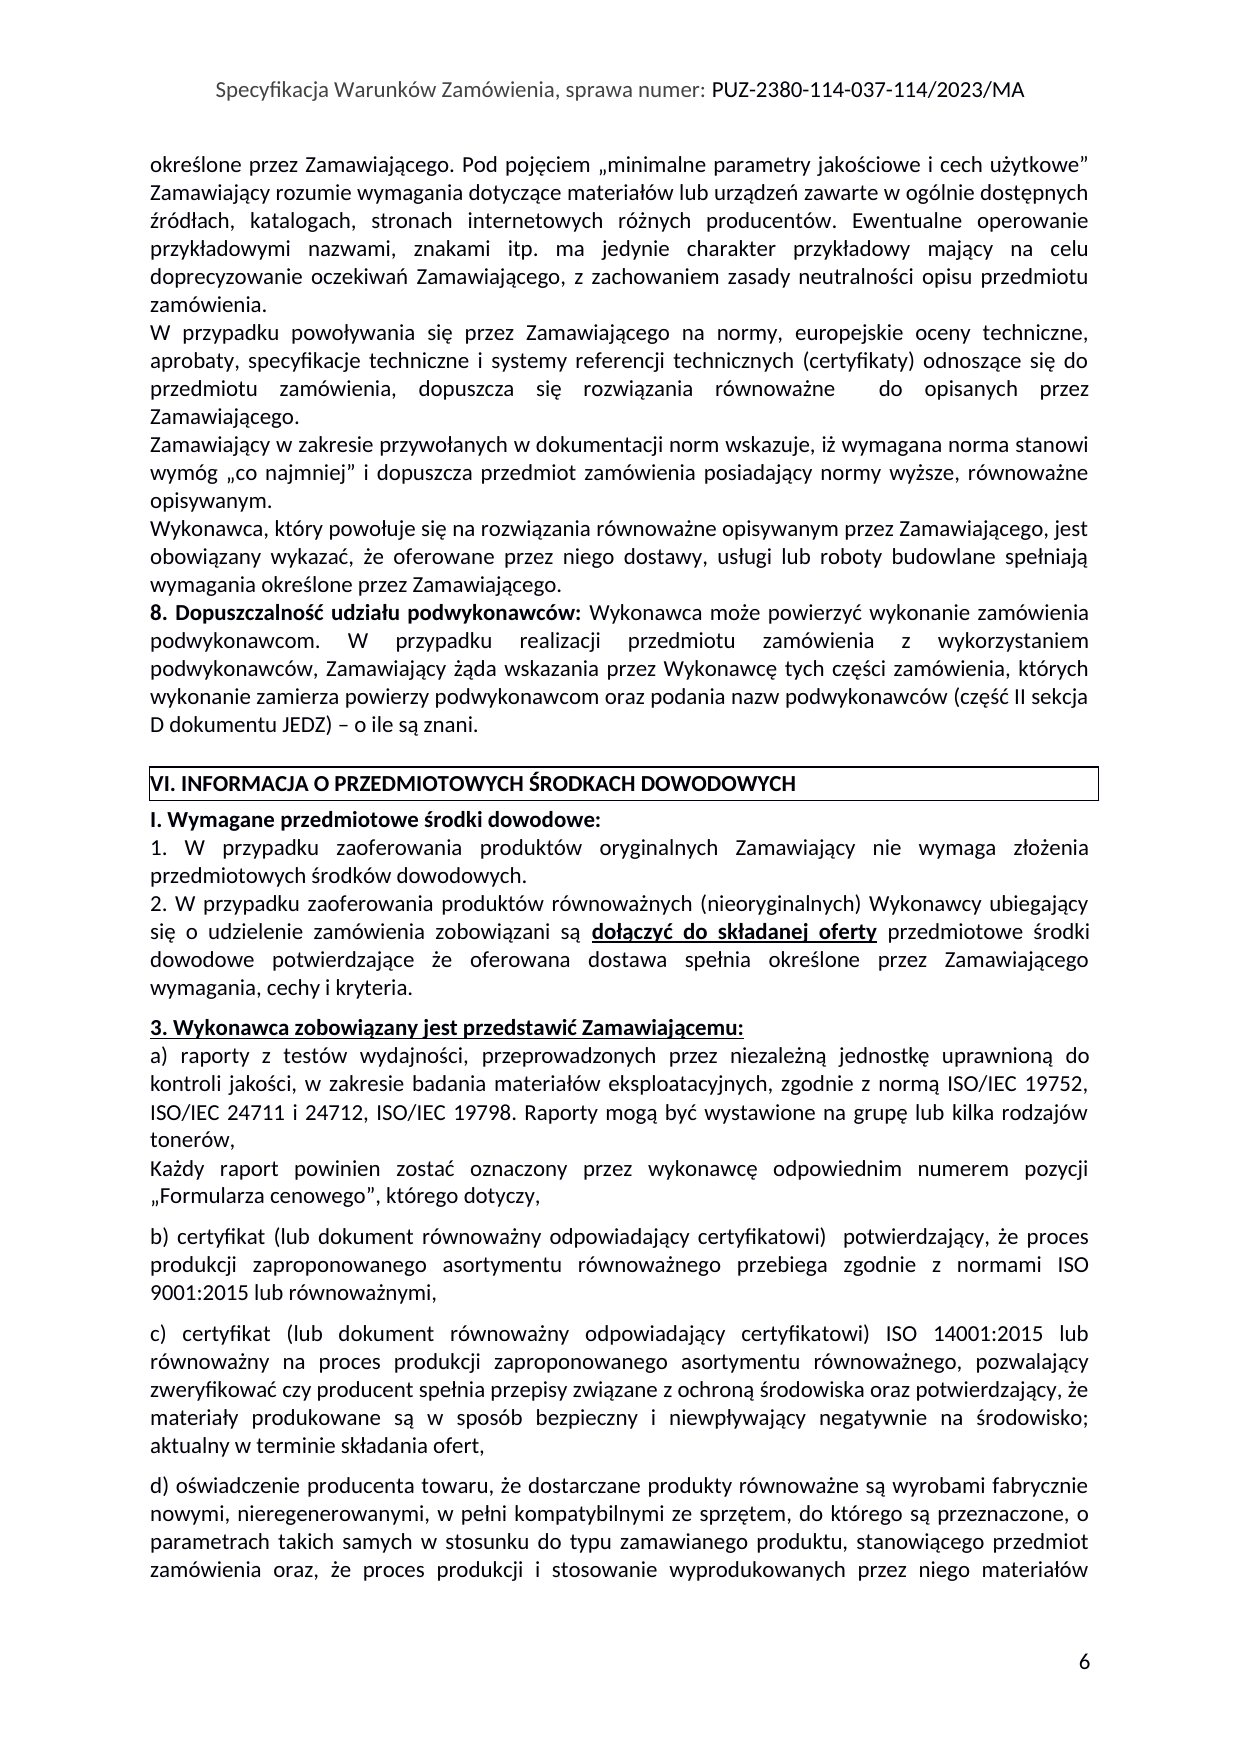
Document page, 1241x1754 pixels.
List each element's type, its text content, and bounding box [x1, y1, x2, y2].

text Każdy raport powinien zostać oznaczony przez wykonawcę odpowiednim numerem pozycji „Formularza cenowego”, którego dotyczy, [150, 1154, 1090, 1210]
text 3. Wykonawca zobowiązany jest przedstawić Zamawiającemu: [150, 1013, 1090, 1042]
text W przypadku powoływania się przez Zamawiającego na normy, europejskie oceny techniczne, aprobaty, specyfikacje techniczne i systemy referencji technicznych (certyfikaty) odnoszące się do przedmiotu zamówienia, dopuszcza się rozwiązania równoważne do opisanych przez Zamawiającego. [150, 318, 1090, 430]
text VI. INFORMACJA O PRZEDMIOTOWYCH ŚRODKACH DOWODOWYCH [150, 768, 1098, 800]
text I. Wymagane przedmiotowe środki dowodowe: [150, 805, 1090, 833]
text c) certyfikat (lub dokument równoważny odpowiadający certyfikatowi) ISO 14001:2015 lub równoważny na proces produkcji zaproponowanego asortymentu równoważnego, pozwalający zweryfikować czy producent spełnia przepisy związane z ochroną środowiska oraz potwierdzający, że materiały produkowane są w sposób bezpieczny i niewpływający negatywnie na środowisko; aktualny w terminie składania ofert, [150, 1319, 1090, 1459]
text b) certyfikat (lub dokument równoważny odpowiadający certyfikatowi) potwierdzający, że proces produkcji zaproponowanego asortymentu równoważnego przebiega zgodnie z normami ISO 9001:2015 lub równoważnymi, [150, 1222, 1090, 1306]
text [150, 150, 1090, 318]
text Wykonawca, który powołuje się na rozwiązania równoważne opisywanym przez Zamawiającego, jest obowiązany wykazać, że oferowane przez niego dostawy, usługi lub roboty budowlane spełniają wymagania określone przez Zamawiającego. [150, 514, 1090, 598]
text 1. W przypadku zaoferowania produktów oryginalnych Zamawiający nie wymaga złożenia przedmiotowych środków dowodowych. [150, 833, 1090, 889]
text a) raporty z testów wydajności, przeprowadzonych przez niezależną jednostkę uprawnioną do kontroli jakości, w zakresie badania materiałów eksploatacyjnych, zgodnie z normą ISO/IEC 19752, ISO/IEC 24711 i 24712, ISO/IEC 19798. Raporty mogą być wystawione na grupę lub kilka rodzajów tonerów, [150, 1042, 1090, 1154]
text Zamawiający w zakresie przywołanych w dokumentacji norm wskazuje, iż wymagana norma stanowi wymóg „co najmniej” i dopuszcza przedmiot zamówienia posiadający normy wyższe, równoważne opisywanym. [150, 430, 1090, 514]
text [150, 1471, 1090, 1583]
text 2. W przypadku zaoferowania produktów równoważnych (nieoryginalnych) Wykonawcy ubiegający się o udzielenie zamówienia zobowiązani są dołączyć do składanej oferty przedmiotowe środki dowodowe potwierdzające że oferowana dostawa spełnia określone przez Zamawiającego wymagania, cechy i kryteria. [150, 889, 1090, 1001]
text 8. Dopuszczalność udziału podwykonawców: Wykonawca może powierzyć wykonanie zamówienia podwykonawcom. W przypadku realizacji przedmiotu zamówienia z wykorzystaniem podwykonawców, Zamawiający żąda wskazania przez Wykonawcę tych części zamówienia, których wykonanie zamierza powierzy podwykonawcom oraz podania nazw podwykonawców (część II sekcja D dokumentu JEDZ) – o ile są znani. [150, 598, 1090, 738]
